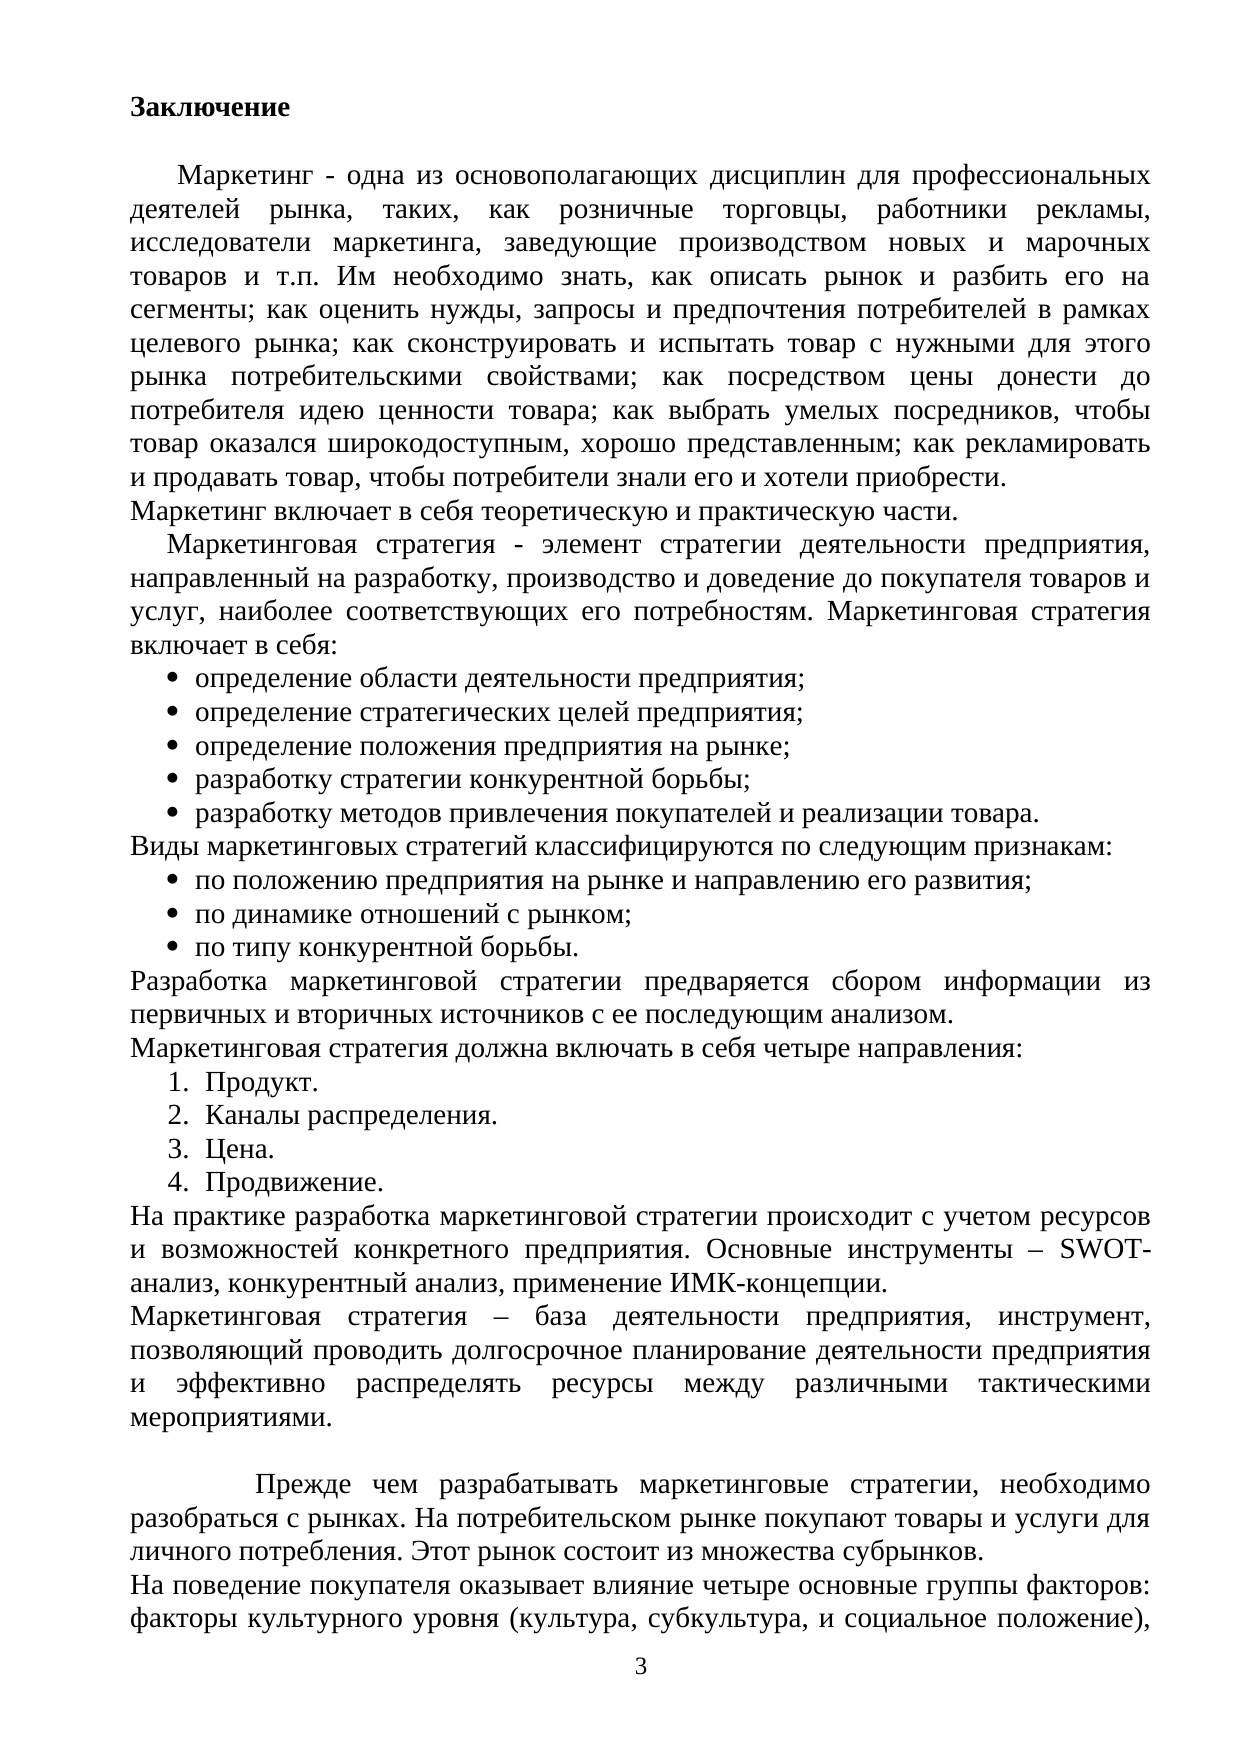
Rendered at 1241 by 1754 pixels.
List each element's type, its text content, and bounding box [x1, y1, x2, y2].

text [130, 1567, 1152, 1634]
list Каналы распределения. [167, 1097, 1152, 1131]
text Виды маркетинговых стратегий классифицируются по следующим признакам: [130, 828, 1152, 862]
list Продвижение. [167, 1164, 1152, 1198]
text Разработка маркетинговой стратегии предваряется сбором информации из первичных и вторичных источников с ее последующим анализом. [130, 963, 1152, 1030]
list Цена. [167, 1131, 1152, 1164]
list определение области деятельности предприятия; [167, 660, 1152, 694]
list по типу конкурентной борьбы. [167, 929, 1152, 963]
text Маркетинговая стратегия должна включать в себя четыре направления: [130, 1030, 1152, 1064]
list разработку методов привлечения покупателей и реализации товара. [167, 795, 1152, 828]
subtitle Заключение [130, 89, 1152, 122]
list разработку стратегии конкурентной борьбы; [167, 761, 1152, 795]
text Маркетинг включает в себя теоретическую и практическую части. [130, 493, 1152, 526]
list Продукт. [167, 1064, 1152, 1097]
text Прежде чем разрабатывать маркетинговые стратегии, необходимо разобраться с рынках. На потребительском рынке покупают товары и услуги для личного потребления. Этот рынок состоит из множества субрынков. [130, 1466, 1152, 1567]
list определение положения предприятия на рынке; [167, 728, 1152, 761]
list по динамике отношений с рынком; [167, 896, 1152, 929]
text Маркетинг - одна из основополагающих дисциплин для профессиональных деятелей рынка, таких, как розничные торговцы, работники рекламы, исследователи маркетинга, заведующие производством новых и марочных товаров и т.п. Им необходимо знать, как описать рынок и разбить его на сегменты; как оценить нужды, запросы и предпочтения потребителей в рамках целевого рынка; как сконструировать и испытать товар с нужными для этого рынка потребительскими свойствами; как посредством цены донести до потребителя идею ценности товара; как выбрать умелых посредников, чтобы товар оказался широкодоступным, хорошо представленным; как рекламировать и продавать товар, чтобы потребители знали его и хотели приобрести. [130, 157, 1152, 493]
text На практике разработка маркетинговой стратегии происходит с учетом ресурсов и возможностей конкретного предприятия. Основные инструменты – SWOT-анализ, конкурентный анализ, применение ИМК-концепции. [130, 1198, 1152, 1298]
list по положению предприятия на рынке и направлению его развития; [167, 862, 1152, 896]
text Маркетинговая стратегия – база деятельности предприятия, инструмент, позволяющий проводить долгосрочное планирование деятельности предприятия и эффективно распределять ресурсы между различными тактическими мероприятиями. [130, 1298, 1152, 1433]
text Маркетинговая стратегия - элемент стратегии деятельности предприятия, направленный на разработку, производство и доведение до покупателя товаров и услуг, наиболее соответствующих его потребностям. Маркетинговая стратегия включает в себя: [130, 526, 1152, 660]
list определение стратегических целей предприятия; [167, 694, 1152, 728]
